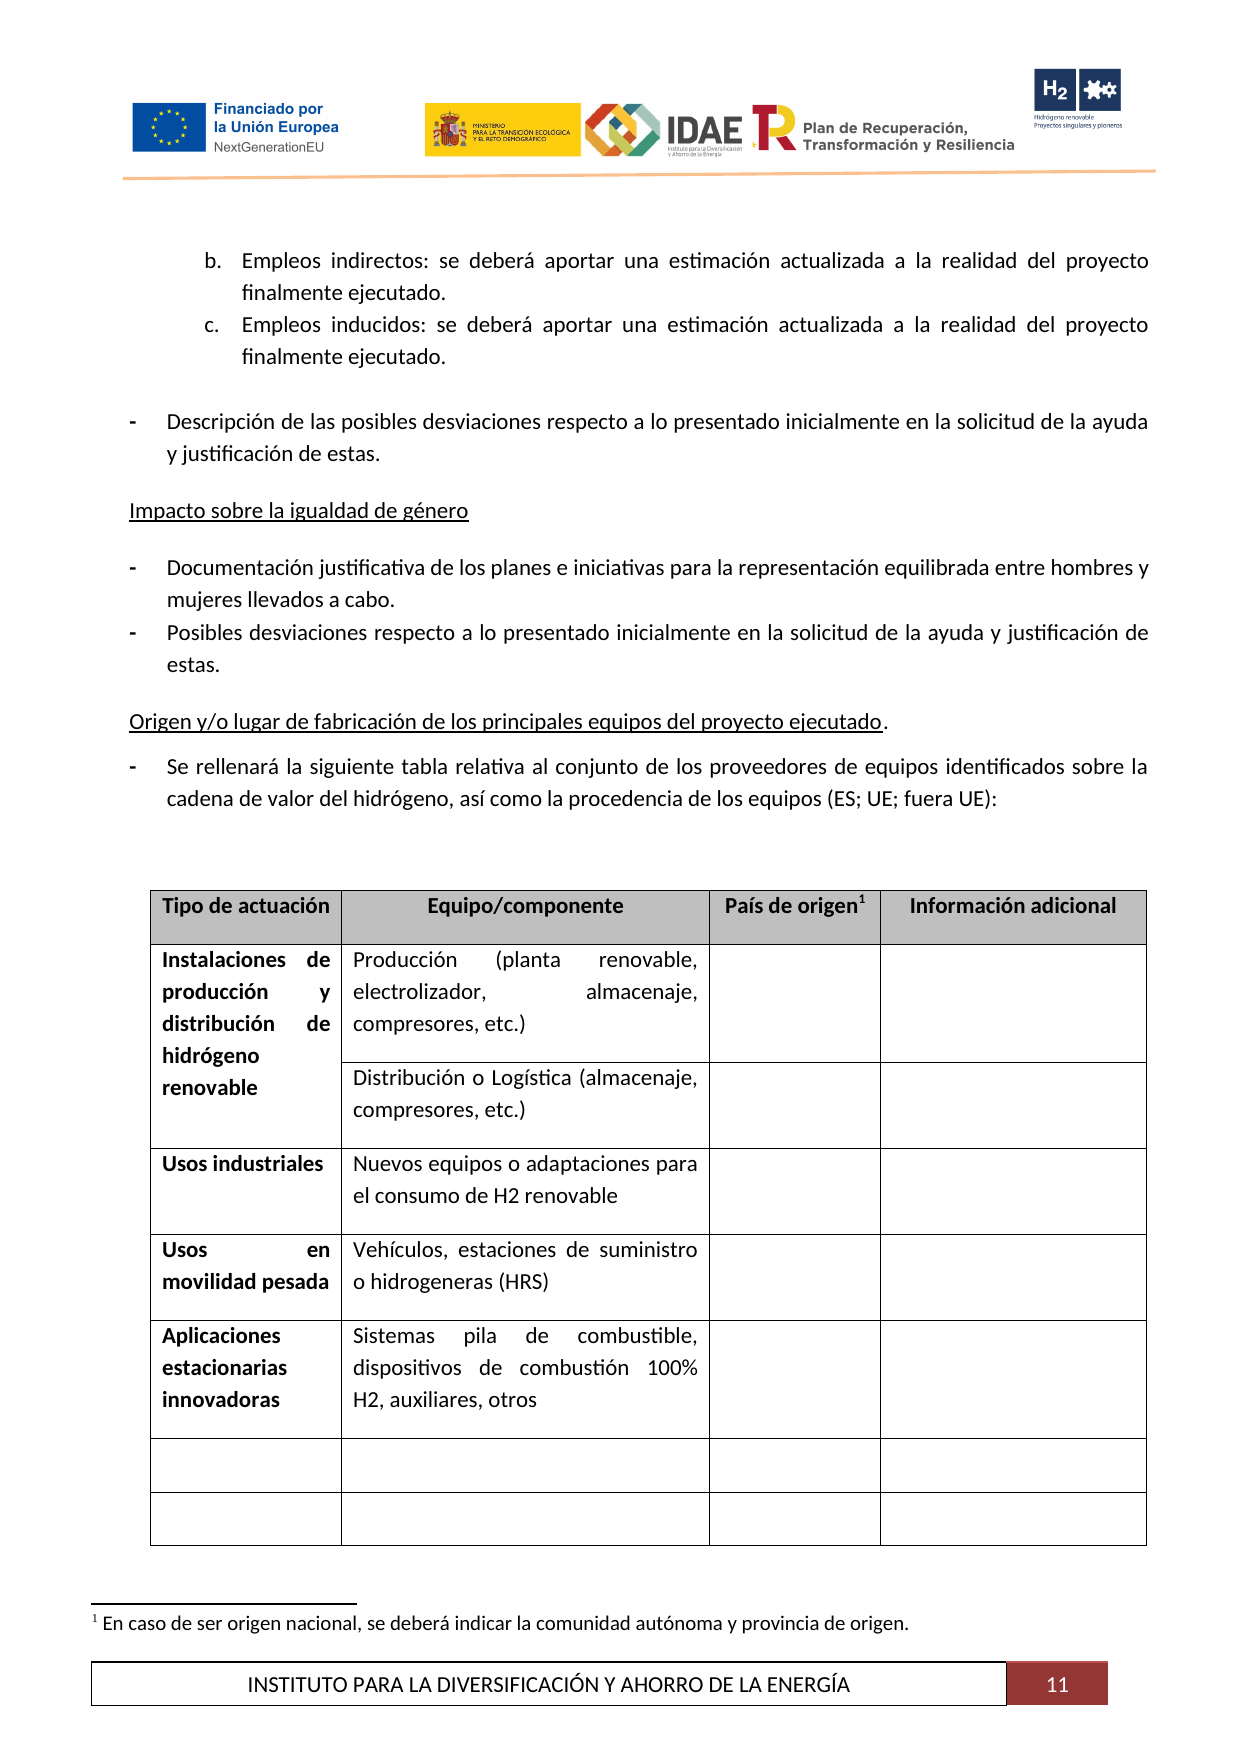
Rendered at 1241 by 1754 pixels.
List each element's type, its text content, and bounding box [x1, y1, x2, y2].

table_header País de origen [710, 891, 880, 944]
table_cell [342, 1493, 709, 1545]
table_cell [710, 945, 880, 1062]
list Posibles desviaciones respecto a lo presentado inicialmente en la solicitud de la ayuda y justificación de estas. [129, 618, 1150, 678]
table_cell [710, 1493, 880, 1545]
text Origen y/o lugar de fabricación de los principales equipos del proyecto ejecutado. [129, 707, 1150, 735]
list Descripción de las posibles desviaciones respecto a lo presentado inicialmente en la solicitud de la ayuda y justificación de estas. [129, 407, 1150, 467]
table_cell Vehículos, estaciones de suministro o hidrogeneras (HRS) [342, 1235, 709, 1320]
table_cell Instalaciones de producción y distribución de hidrógeno renovable [151, 945, 341, 1148]
table_cell Aplicaciones estacionarias innovadoras [151, 1321, 341, 1438]
table_cell [881, 1439, 1146, 1492]
table_header Información adicional [881, 891, 1146, 944]
list Empleos indirectos: se deberá aportar una estimación actualizada a la realidad del proyecto finalmente ejecutado. [204, 246, 1150, 306]
list Empleos inducidos: se deberá aportar una estimación actualizada a la realidad del proyecto finalmente ejecutado. [204, 310, 1150, 370]
table_cell [881, 1063, 1146, 1148]
table_cell Producción (planta renovable, electrolizador, almacenaje, compresores, etc.) [342, 945, 709, 1062]
picture [421, 44, 1129, 172]
list Se rellenará la siguiente tabla relativa al conjunto de los proveedores de equipos identificados sobre la cadena de valor del hidrógeno, así como la procedencia de los equipos (ES; UE; fuera UE): [129, 752, 1150, 812]
table_cell [710, 1439, 880, 1492]
table_cell [151, 1439, 341, 1492]
text Impacto sobre la igualdad de género [129, 496, 1150, 524]
picture [127, 95, 342, 158]
table_cell Usos en movilidad pesada [151, 1235, 341, 1320]
table_cell Sistemas pila de combustible, dispositivos de combustión 100% H2, auxiliares, otros [342, 1321, 709, 1438]
table_header Tipo de actuación [151, 891, 341, 944]
table_cell [881, 945, 1146, 1062]
list Documentación justificativa de los planes e iniciativas para la representación equilibrada entre hombres y mujeres llevados a cabo. [129, 553, 1150, 613]
table_cell [710, 1235, 880, 1320]
table_cell Distribución o Logística (almacenaje, compresores, etc.) [342, 1063, 709, 1148]
table_cell [881, 1493, 1146, 1545]
table_header Equipo/componente [342, 891, 709, 944]
table_cell [881, 1235, 1146, 1320]
table_cell [710, 1063, 880, 1148]
table_cell [881, 1321, 1146, 1438]
table_cell Usos industriales [151, 1149, 341, 1234]
table_cell [881, 1149, 1146, 1234]
table_cell [710, 1149, 880, 1234]
table_cell [710, 1321, 880, 1438]
table_cell [342, 1439, 709, 1492]
table_cell [151, 1493, 341, 1545]
table_cell Nuevos equipos o adaptaciones para el consumo de H2 renovable [342, 1149, 709, 1234]
